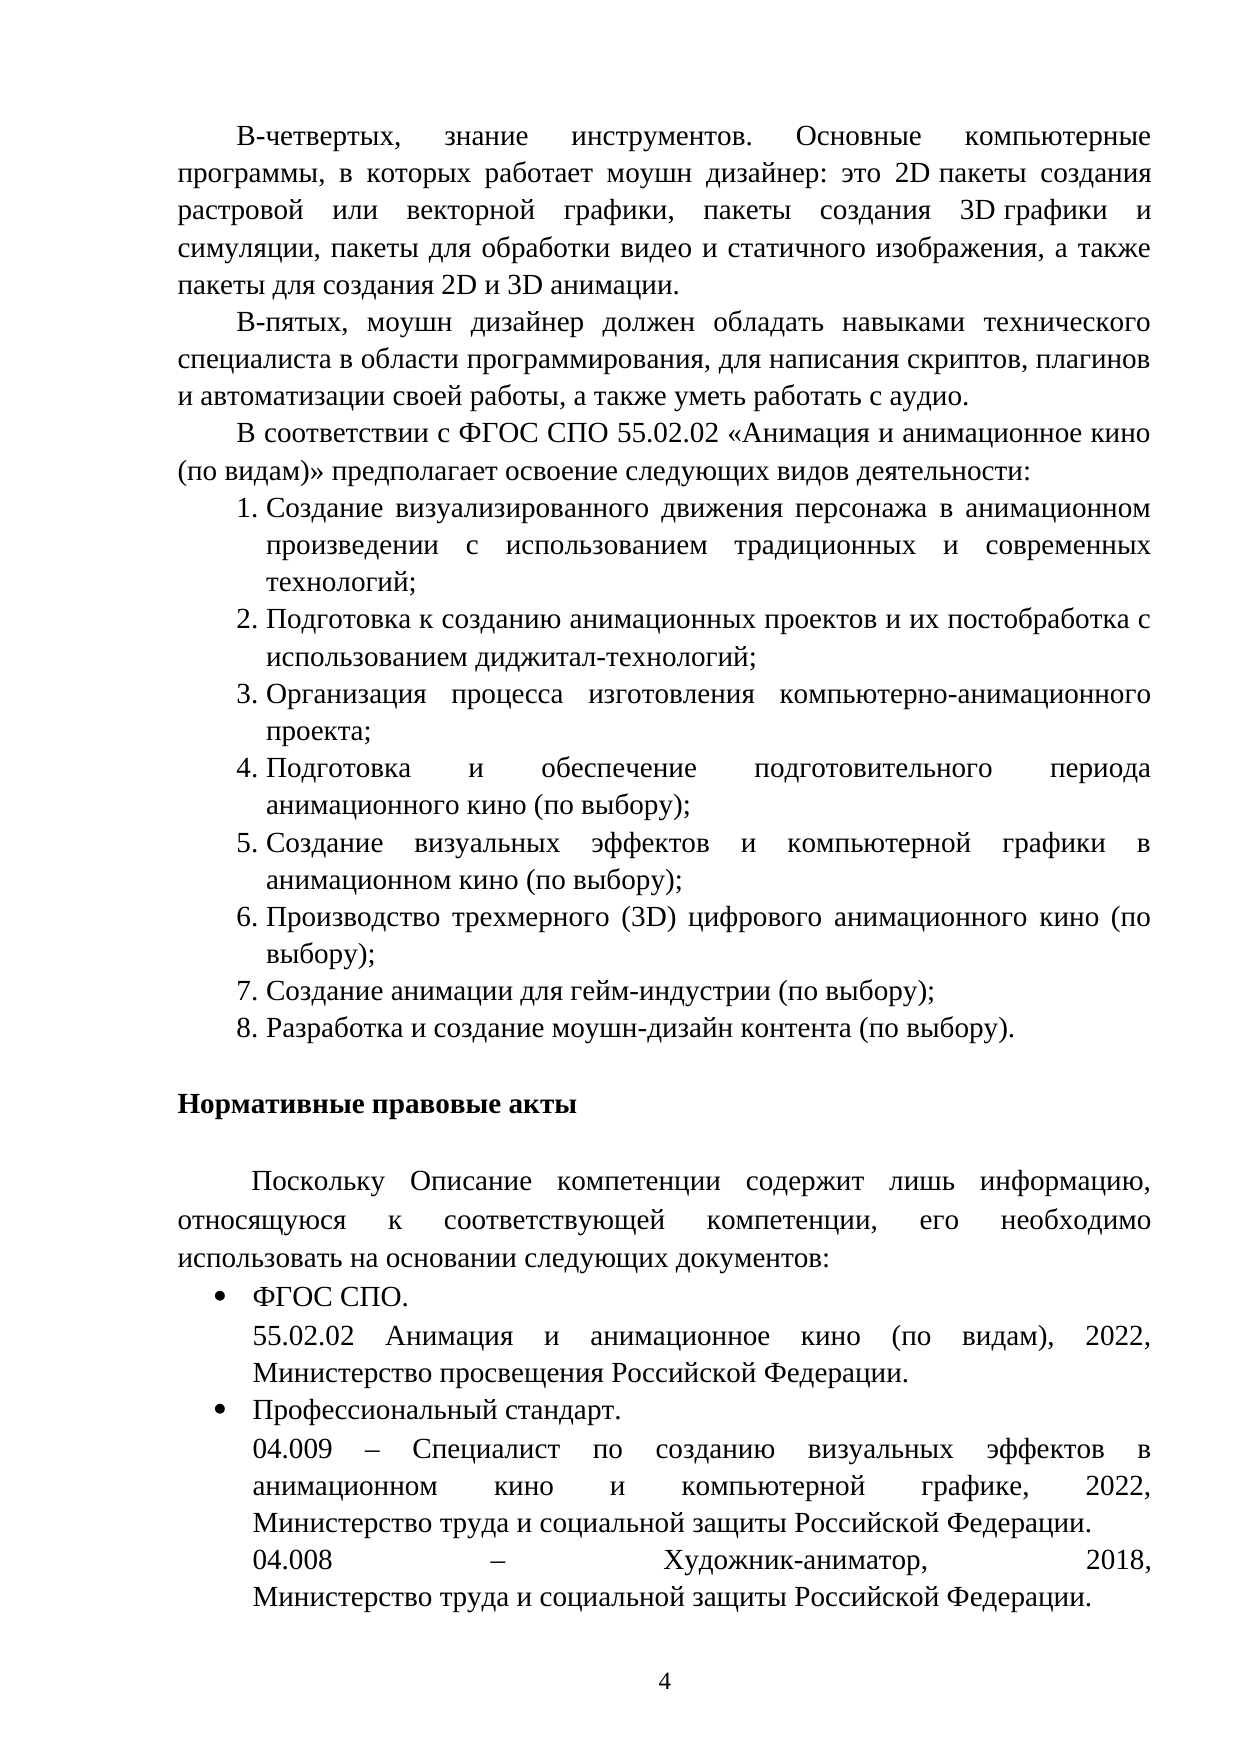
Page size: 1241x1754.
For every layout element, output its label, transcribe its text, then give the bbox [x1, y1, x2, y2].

text В-пятых, моушн дизайнер должен обладать навыками технического специалиста в области программирования, для написания скриптов, плагинов и автоматизации своей работы, а также уметь работать с аудио. [177, 304, 1152, 412]
list Профессиональный стандарт. [215, 1392, 1152, 1426]
text 04.008 – Художник-аниматор, 2018, Министерство труда и социальной защиты Российской Федерации. [252, 1542, 1152, 1613]
text 04.009 – Специалист по созданию визуальных эффектов в анимационном кино и компьютерной графике, 2022, Министерство труда и социальной защиты Российской Федерации. [252, 1431, 1152, 1539]
text Нормативные правовые акты [177, 1086, 1152, 1120]
text В-четвертых, знание инструментов. Основные компьютерные программы, в которых работает моушн дизайнер: это 2D пакеты создания растровой или векторной графики, пакеты создания 3D графики и симуляции, пакеты для обработки видео и статичного изображения, а также пакеты для создания 2D и 3D анимации. [177, 118, 1152, 300]
text 55.02.02 Анимация и анимационное кино (по видам), 2022, Министерство просвещения Российской Федерации. [252, 1318, 1152, 1388]
list Организация процесса изготовления компьютерно-анимационного проекта; [236, 676, 1152, 747]
list Подготовка и обеспечение подготовительного периода анимационного кино (по выбору); [236, 750, 1152, 821]
list Создание визуальных эффектов и компьютерной графики в анимационном кино (по выбору); [236, 825, 1152, 895]
list Разработка и создание моушн-дизайн контента (по выбору). [236, 1011, 1152, 1044]
list Создание визуализированного движения персонажа в анимационном произведении с использованием традиционных и современных технологий; [236, 490, 1152, 598]
text В соответствии с ФГОС СПО 55.02.02 «Анимация и анимационное кино (по видам)» предполагает освоение следующих видов деятельности: [177, 416, 1152, 486]
text Поскольку Описание компетенции содержит лишь информацию, относящуюся к соответствующей компетенции, его необходимо использовать на основании следующих документов: [177, 1163, 1152, 1274]
list Подготовка к созданию анимационных проектов и их постобработка с использованием диджитал-технологий; [236, 602, 1152, 672]
list Создание анимации для гейм-индустрии (по выбору); [236, 973, 1152, 1007]
list Производство трехмерного (3D) цифрового анимационного кино (по выбору); [236, 899, 1152, 970]
list ФГОС СПО. [215, 1279, 1152, 1313]
